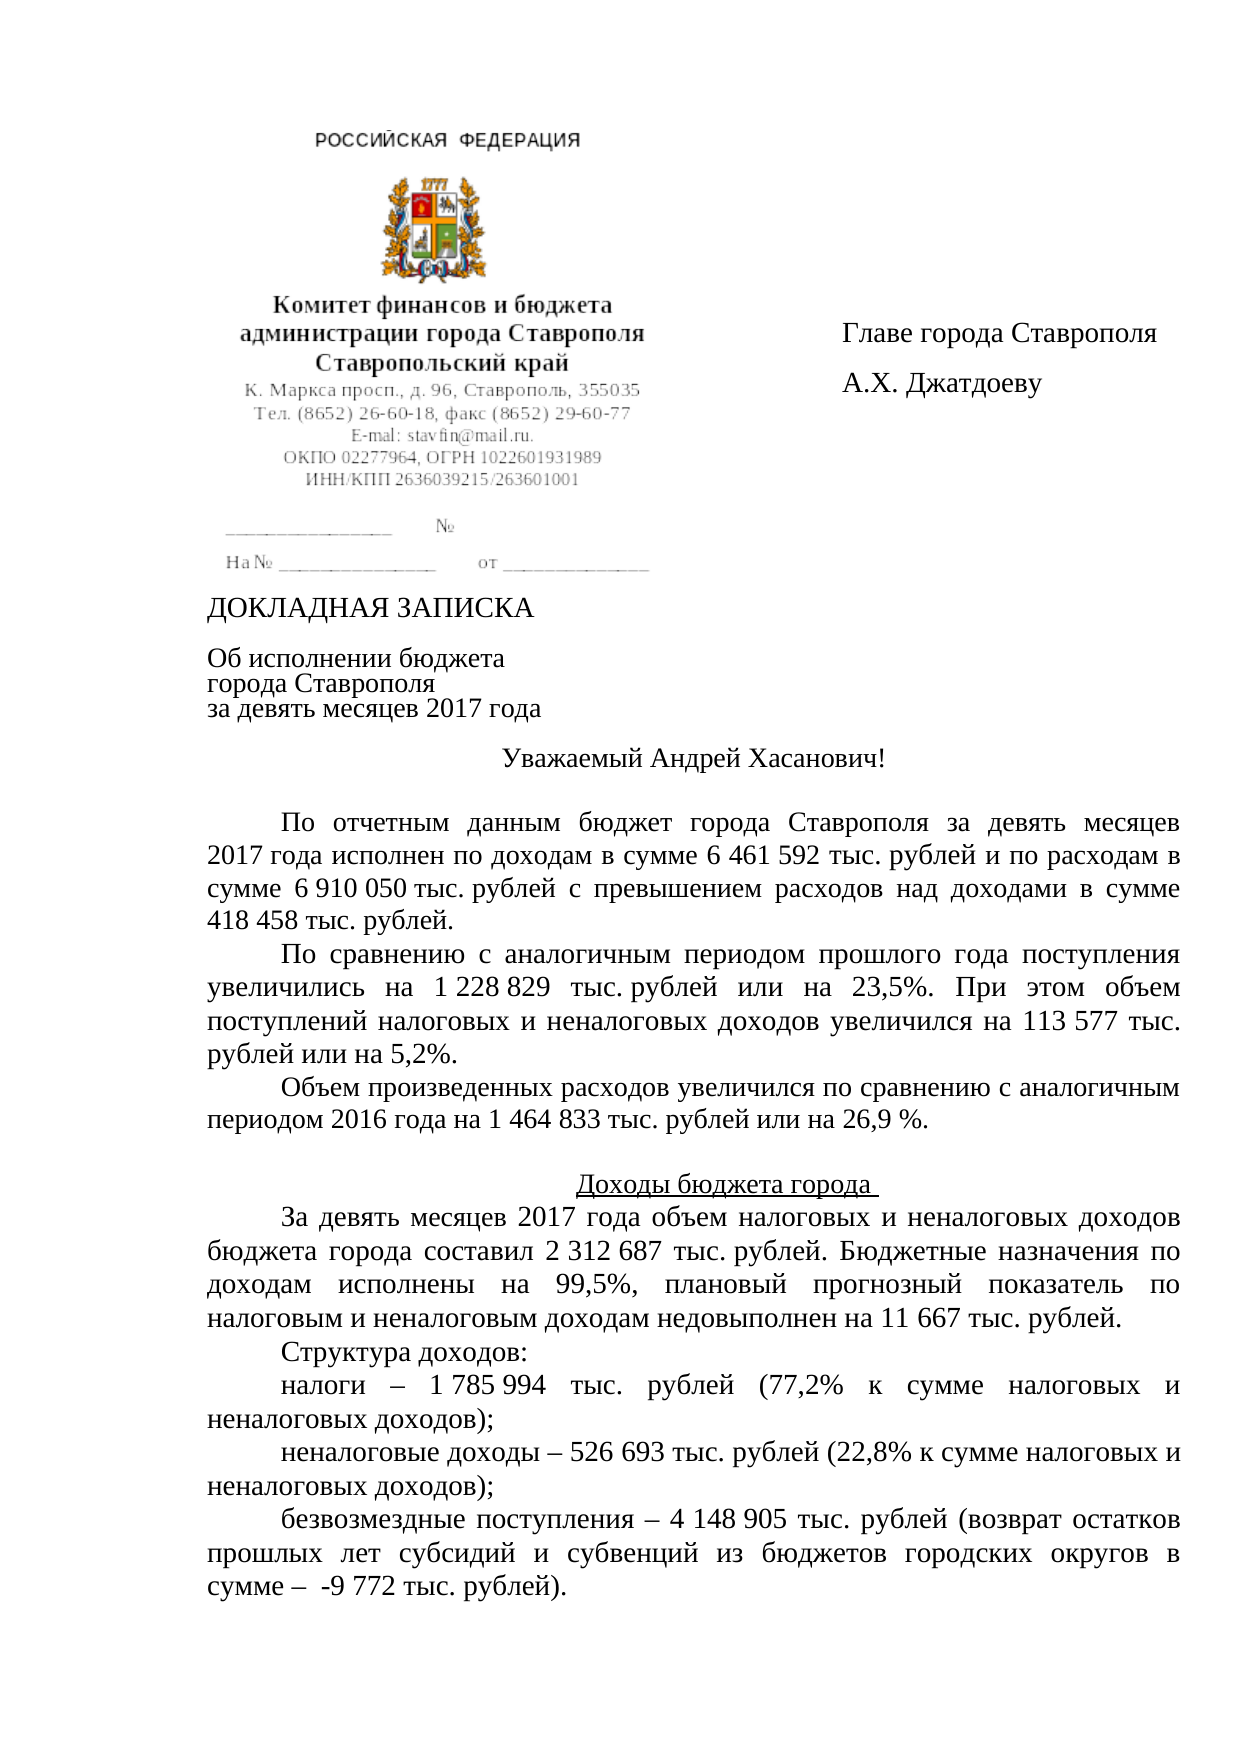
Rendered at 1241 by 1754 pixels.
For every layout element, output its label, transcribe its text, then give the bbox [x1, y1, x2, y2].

table_header Главе города Ставрополя А.Х. Джатдоеву [724, 173, 1181, 398]
text неналоговые доходы – 526 693 тыс. рублей (22,8% к сумме налоговых и неналоговых доходов); [207, 1434, 1181, 1501]
text Уважаемый Андрей Хасанович! [207, 748, 1181, 773]
text Об исполнении бюджета [207, 648, 1181, 673]
text города Ставрополя [207, 673, 1181, 698]
text Структура доходов: [207, 1334, 1181, 1367]
text за девять месяцев 2017 года [207, 698, 1181, 723]
text налоги – 1 785 994 тыс. рублей (77,2% к сумме налоговых и неналоговых доходов); [207, 1367, 1181, 1434]
text Доходы бюджета города [207, 1167, 1181, 1199]
text ДОКЛАДНАЯ ЗАПИСКА [325, 598, 1181, 623]
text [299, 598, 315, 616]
text Объем произведенных расходов увеличился по сравнению с аналогичным периодом 2016 года на 1 464 833 тыс. рублей или на 26,9 %. [207, 1070, 1181, 1135]
text По сравнению с аналогичным периодом прошлого года поступления увеличились на 1 228 829 тыс. рублей или на 23,5%. При этом объем поступлений налоговых и неналоговых доходов увеличился на 113 577 тыс. рублей или на 5,2%. [207, 936, 1181, 1070]
text За девять месяцев 2017 года объем налоговых и неналоговых доходов бюджета города составил 2 312 687 тыс. рублей. Бюджетные назначения по доходам исполнены на 99,5%, плановый прогнозный показатель по налоговым и неналоговым доходам недовыполнен на 11 667 тыс. рублей. [207, 1199, 1181, 1334]
text безвозмездные поступления – 4 148 905 тыс. рублей (возврат остатков прошлых лет субсидий и субвенций из бюджетов городских округов в сумме – -9 772 тыс. рублей). [207, 1501, 1181, 1602]
text ДОКЛАДНАЯ ЗАПИСКА [224, 598, 308, 623]
text По отчетным данным бюджет города Ставрополя за девять месяцев 2017 года исполнен по доходам в сумме 6 461 592 тыс. рублей и по расходам в сумме 6 910 050 тыс. рублей с превышением расходов над доходами в сумме 418 458 тыс. рублей. [207, 805, 1181, 936]
